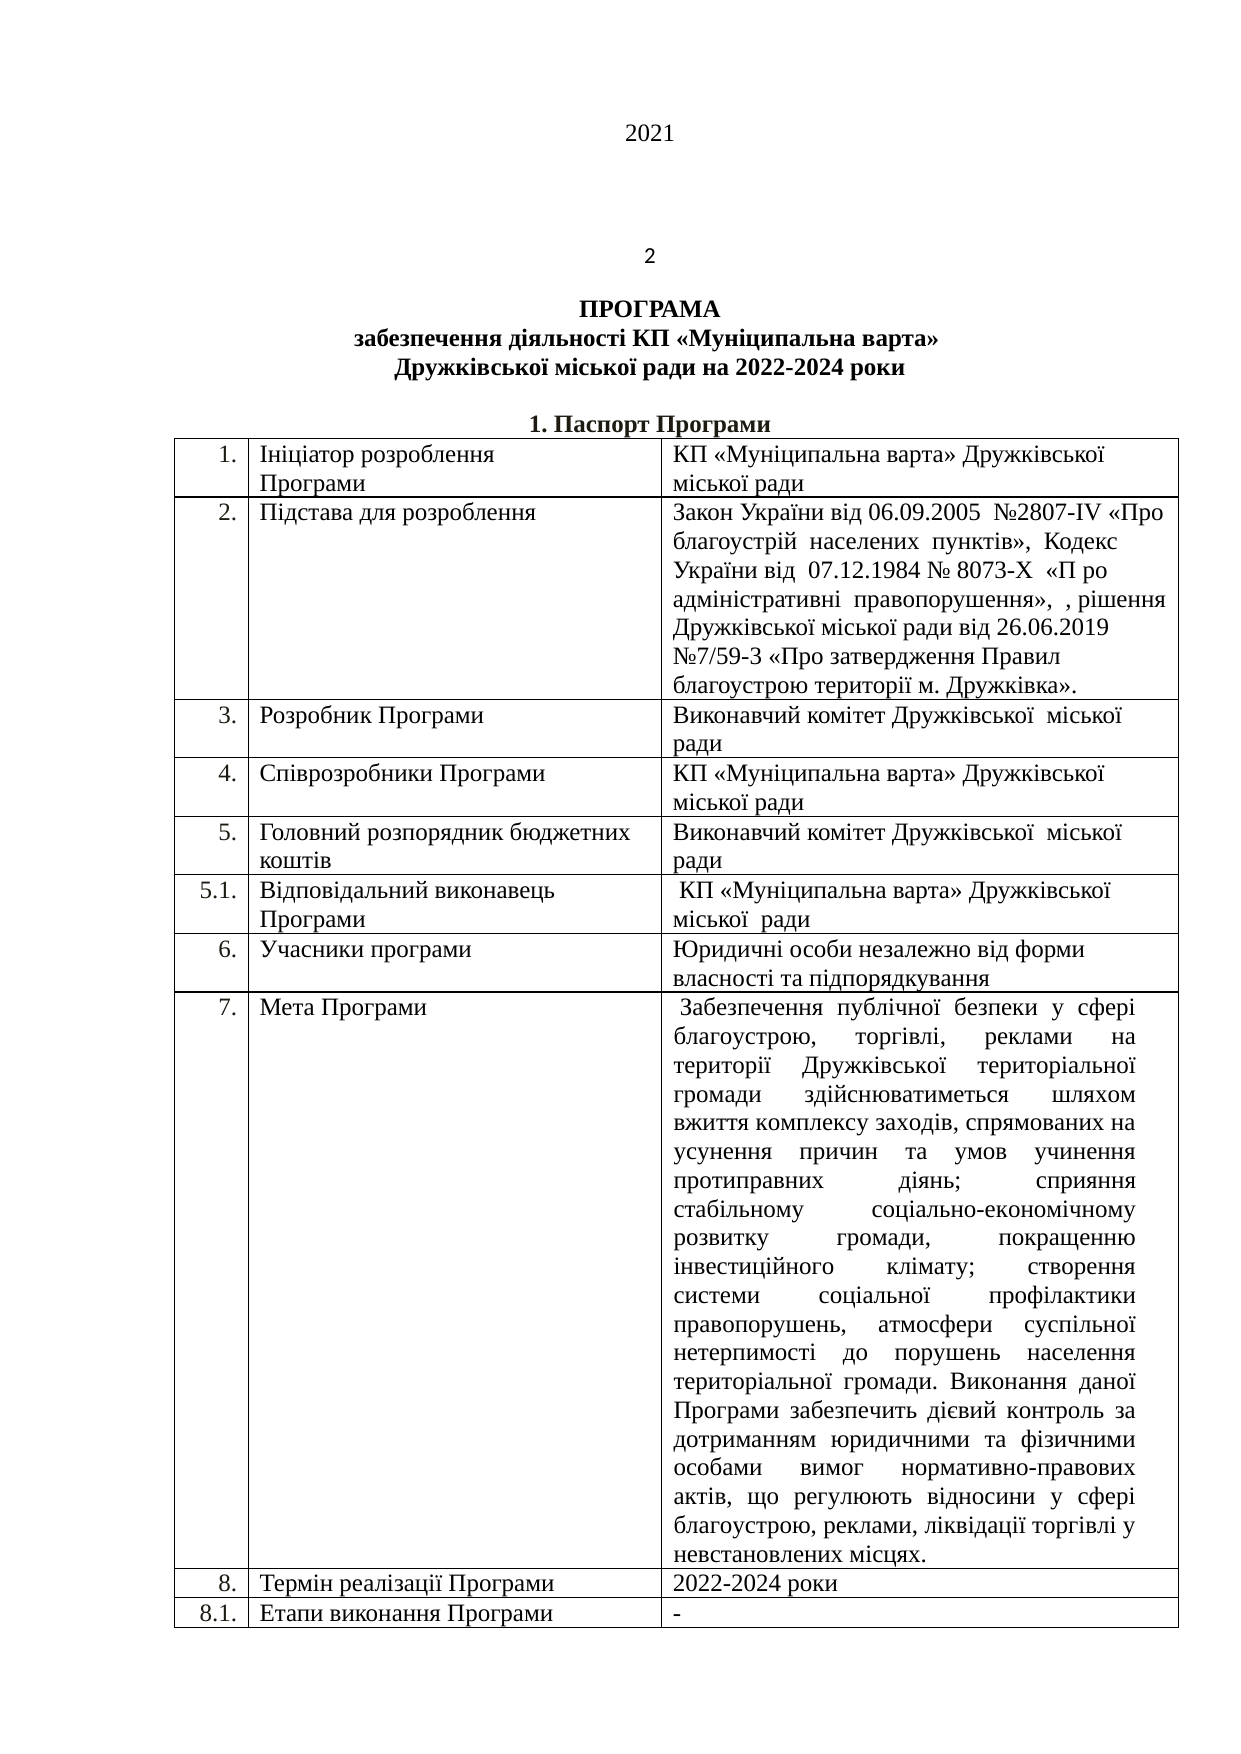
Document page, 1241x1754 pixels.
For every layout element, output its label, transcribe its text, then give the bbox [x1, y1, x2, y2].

text ПРОГРАМА [118, 294, 1181, 323]
table_cell 2. [175, 498, 248, 699]
table_header КП «Муніципальна варта» Дружківської міської ради [662, 439, 1178, 496]
table_cell Термін реалізації Програми [249, 1569, 661, 1597]
table_cell КП «Муніципальна варта» Дружківської міської ради [662, 758, 1178, 816]
table_cell 7. [175, 993, 248, 1567]
table_cell 5. [175, 817, 248, 874]
table_cell Виконавчий комітет Дружківської міської ради [662, 817, 1178, 874]
table_cell Учасники програми [249, 934, 661, 991]
table_cell Виконавчий комітет Дружківської міської ради [662, 700, 1178, 757]
text 1. Паспорт Програми [118, 409, 1181, 438]
table_header 1. [175, 439, 248, 496]
table_cell 6. [175, 934, 248, 991]
table_cell 4. [175, 758, 248, 816]
text забезпечення діяльності КП «Муніципальна варта» Дружківської міської ради на 2022-2024 роки [118, 323, 1181, 380]
text 2021 [118, 118, 1181, 147]
table_cell - [662, 1598, 1178, 1627]
table_cell Етапи виконання Програми [249, 1598, 661, 1627]
table_cell Головний розпорядник бюджетних коштів [249, 817, 661, 874]
table_cell 2022-2024 роки [662, 1569, 1178, 1597]
table_cell 3. [175, 700, 248, 757]
text 2 [118, 241, 1181, 269]
table_cell Підстава для розроблення [249, 498, 661, 699]
table_cell Забезпечення публічної безпеки у сфері благоустрою, торгівлі, реклами на території Дружківської територіальної громади здійснюватиметься шляхом вжиття комплексу заходів, спрямованих на усунення причин та умов учинення протиправних діянь; сприяння стабільному соціально-економічному розвитку громади, покращенню інвестиційного клімату; створення системи соціальної профілактики правопорушень, атмосфери суспільної нетерпимості до порушень населення територіальної громади. Виконання даної Програми забезпечить дієвий контроль за дотриманням юридичними та фізичними особами вимог нормативно-правових актів, що регулюють відносини у сфері благоустрою, реклами, ліквідації торгівлі у невстановлених місцях. [662, 993, 1178, 1567]
table_cell Розробник Програми [249, 700, 661, 757]
table_cell КП «Муніципальна варта» Дружківської міської ради [662, 875, 1178, 933]
table_cell Відповідальний виконавець Програми [249, 875, 661, 933]
table_header Ініціатор розроблення Програми [249, 439, 661, 496]
table_cell 5.1. [175, 875, 248, 933]
table_cell Юридичні особи незалежно від форми власності та підпорядкування [662, 934, 1178, 991]
table_cell 8.1. [175, 1598, 248, 1627]
table_cell 8. [175, 1569, 248, 1597]
table_cell Закон України від 06.09.2005 №2807-IV «Про благоустрій населених пунктів», Кодекс України від 07.12.1984 № 8073-X «П ро адміністративні правопорушення», , рішення Дружківської міської ради від 26.06.2019 №7/59-3 «Про затвердження Правил благоустрою території м. Дружківка». [662, 498, 1178, 699]
table_cell Співрозробники Програми [249, 758, 661, 816]
table_cell Мета Програми [249, 993, 661, 1567]
